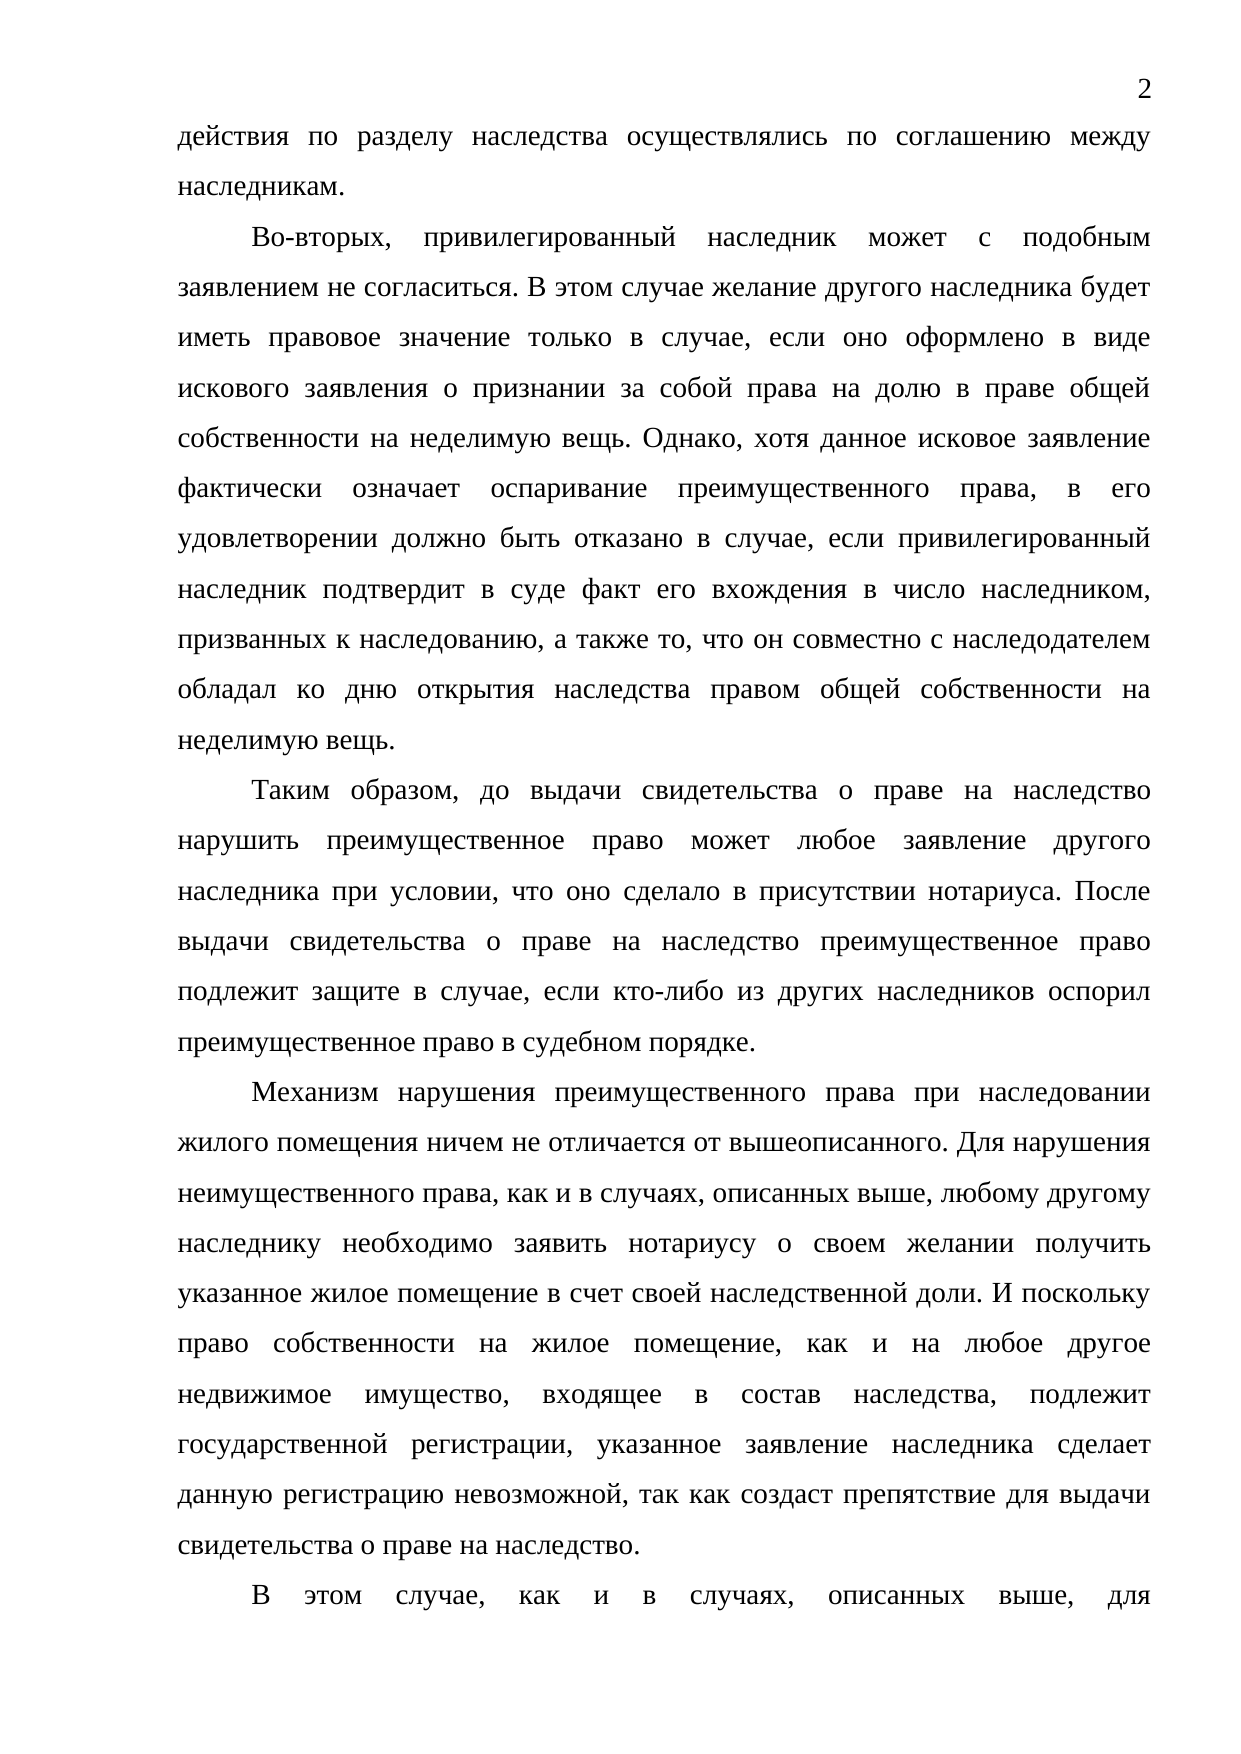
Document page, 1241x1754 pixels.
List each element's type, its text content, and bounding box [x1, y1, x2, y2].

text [177, 118, 1152, 202]
text Во-вторых, привилегированный наследник может с подобным заявлением не согласиться. В этом случае желание другого наследника будет иметь правовое значение только в случае, если оно оформлено в виде искового заявления о признании за собой права на долю в праве общей собственности на неделимую вещь. Однако, хотя данное исковое заявление фактически означает оспаривание преимущественного права, в его удовлетворении должно быть отказано в случае, если привилегированный наследник подтвердит в суде факт его вхождения в число наследником, призванных к наследованию, а также то, что он совместно с наследодателем обладал ко дню открытия наследства правом общей собственности на неделимую вещь. [177, 219, 1152, 755]
text Механизм нарушения преимущественного права при наследовании жилого помещения ничем не отличается от вышеописанного. Для нарушения неимущественного права, как и в случаях, описанных выше, любому другому наследнику необходимо заявить нотариусу о своем желании получить указанное жилое помещение в счет своей наследственной доли. И поскольку право собственности на жилое помещение, как и на любое другое недвижимое имущество, входящее в состав наследства, подлежит государственной регистрации, указанное заявление наследника сделает данную регистрацию невозможной, так как создаст препятствие для выдачи свидетельства о праве на наследство. [177, 1074, 1152, 1560]
text Таким образом, до выдачи свидетельства о праве на наследство нарушить преимущественное право может любое заявление другого наследника при условии, что оно сделало в присутствии нотариуса. После выдачи свидетельства о праве на наследство преимущественное право подлежит защите в случае, если кто-либо из других наследников оспорил преимущественное право в судебном порядке. [177, 772, 1152, 1057]
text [177, 1577, 1152, 1611]
